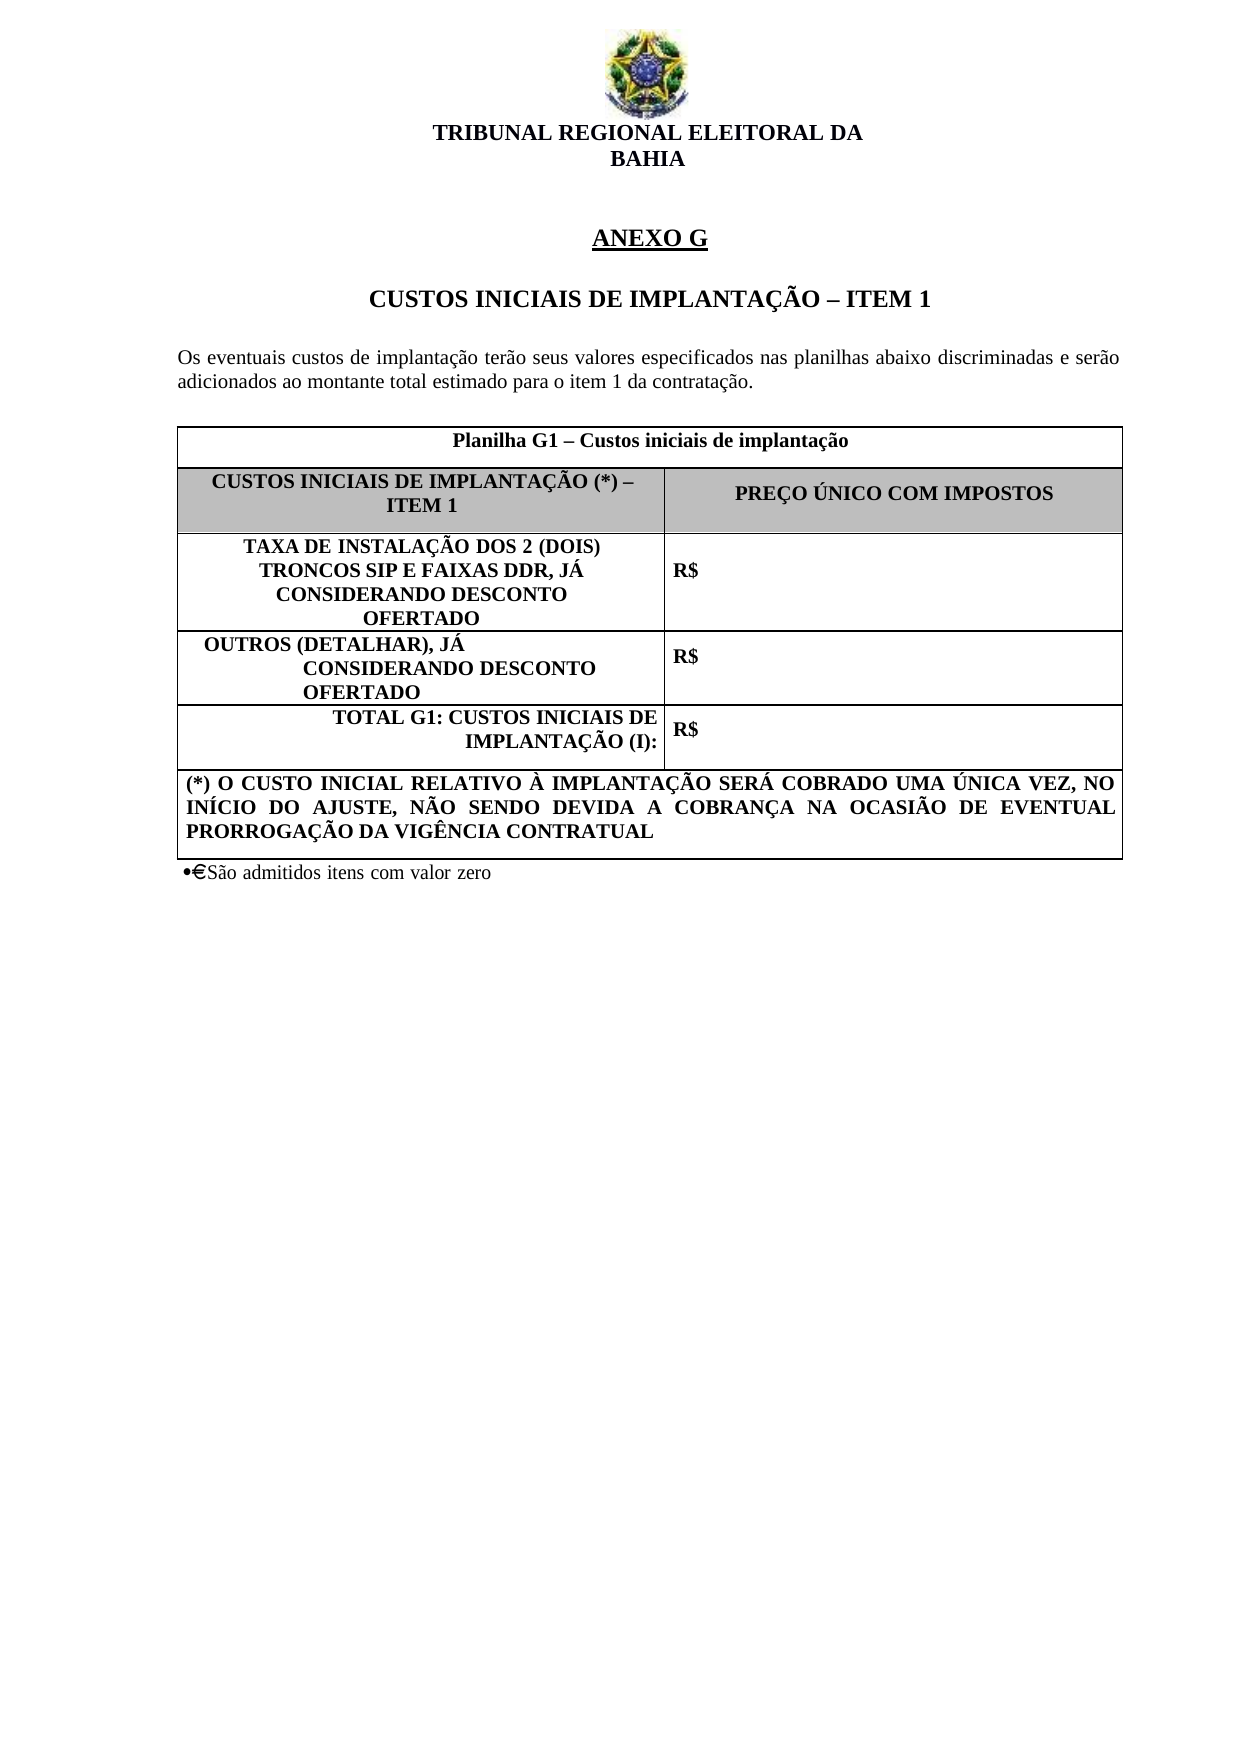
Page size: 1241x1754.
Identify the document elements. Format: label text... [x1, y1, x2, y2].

text CUSTOS INICIAIS DE IMPLANTAÇÃO – ITEM 1 [234, 284, 1065, 313]
table_cell R$ [665, 706, 1122, 769]
picture [605, 29, 689, 120]
table_cell OUTROS (DETALHAR), JÁ CONSIDERANDO DESCONTO OFERTADO [178, 632, 664, 704]
table_cell R$ [665, 534, 1122, 630]
text Os eventuais custos de implantação terão seus valores especificados nas planilhas abaixo discriminadas e serão adicionados ao montante total estimado para o item 1 da contratação. [177, 345, 1194, 393]
text São admitidos itens com valor zero [183, 859, 1194, 884]
table_cell TAXA DE INSTALAÇÃO DOS 2 (DOIS) TRONCOS SIP E FAIXAS DDR, JÁ CONSIDERANDO DESCONTO OFERTADO [178, 534, 664, 630]
table_cell R$ [665, 632, 1122, 704]
table_cell PREÇO ÚNICO COM IMPOSTOS [665, 469, 1122, 532]
table_header Planilha G1 – Custos iniciais de implantação [178, 428, 1122, 467]
table_cell CUSTOS INICIAIS DE IMPLANTAÇÃO (*) – ITEM 1 [178, 469, 664, 532]
subtitle ANEXO G [234, 223, 1066, 252]
table_cell (*) O CUSTO INICIAL RELATIVO À IMPLANTAÇÃO SERÁ COBRADO UMA ÚNICA VEZ, NO INÍCIO DO AJUSTE, NÃO SENDO DEVIDA A COBRANÇA NA OCASIÃO DE EVENTUAL PRORROGAÇÃO DA VIGÊNCIA CONTRATUAL [178, 771, 1122, 858]
table_cell TOTAL G1: CUSTOS INICIAIS DE IMPLANTAÇÃO (I): [178, 706, 664, 769]
